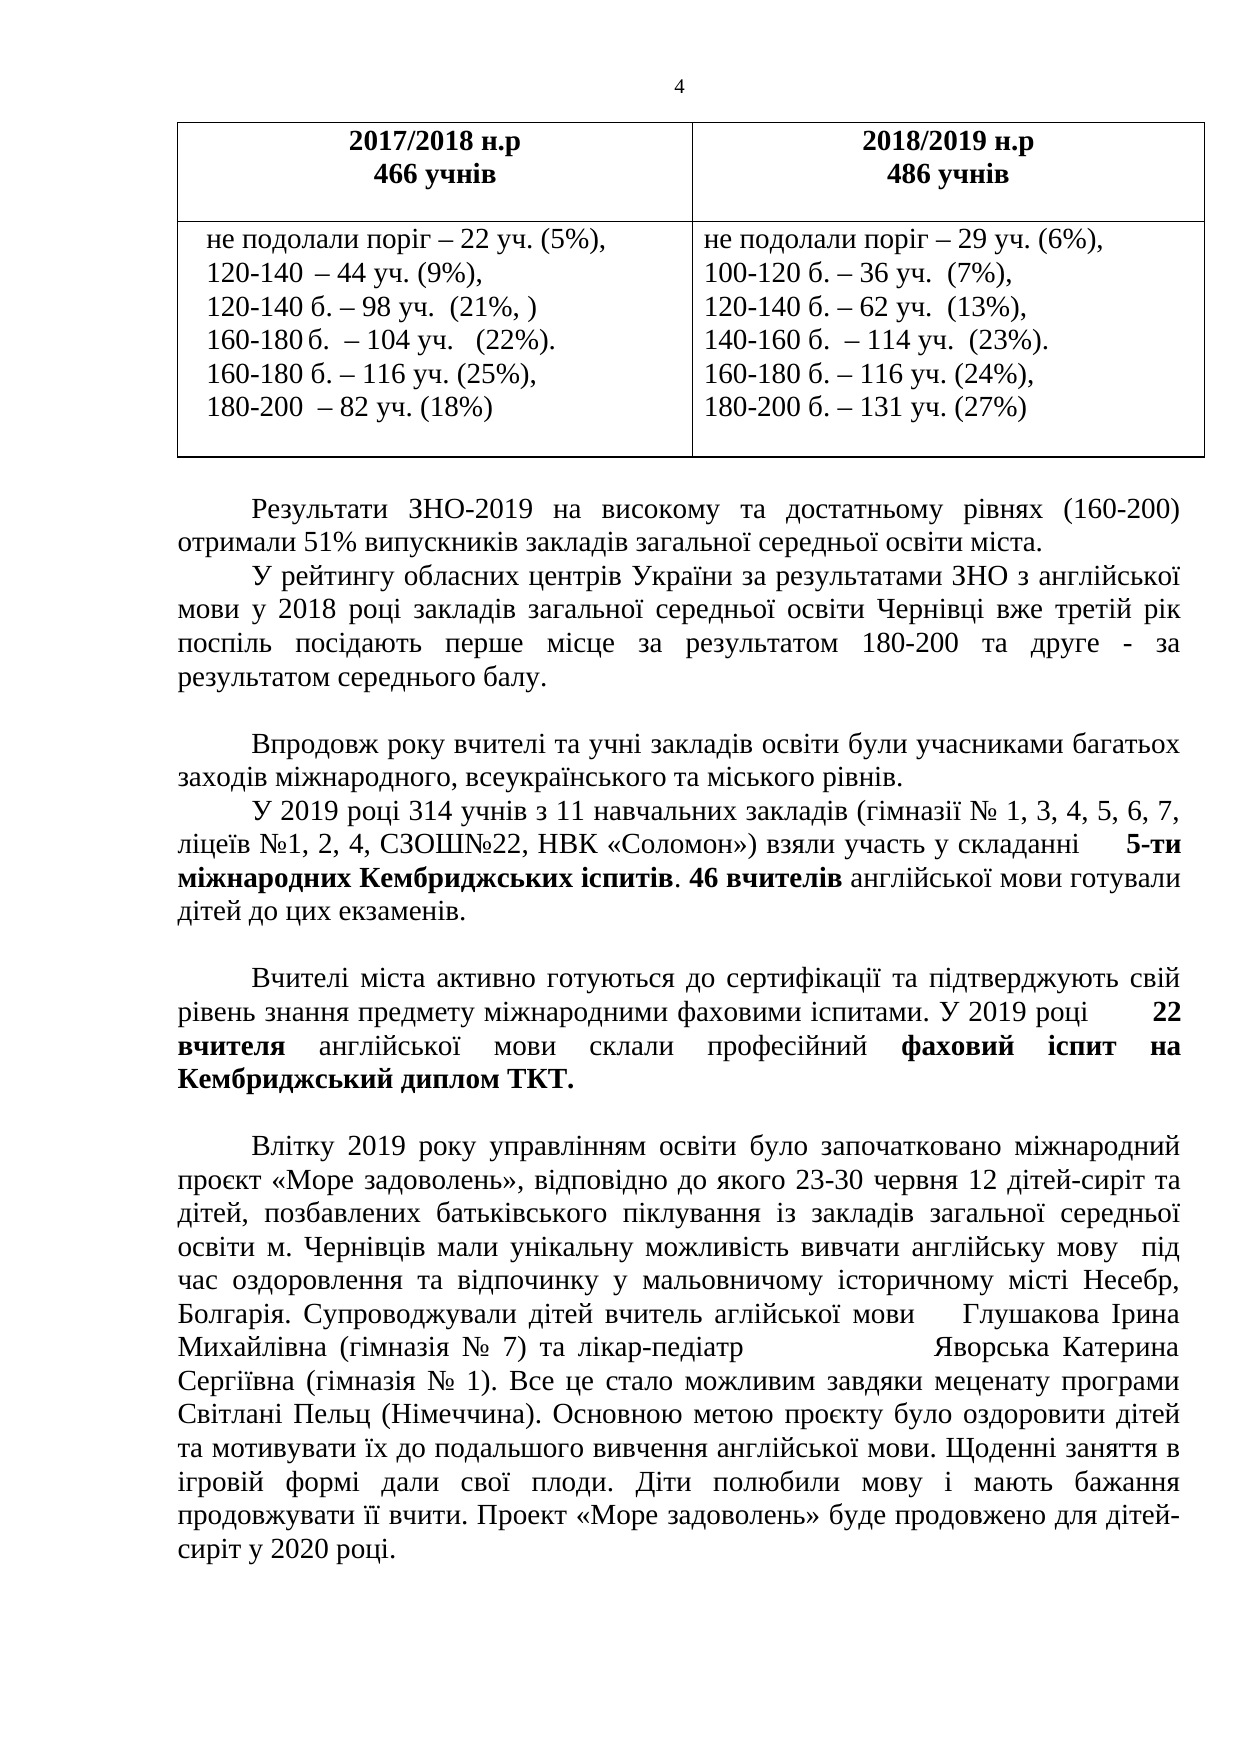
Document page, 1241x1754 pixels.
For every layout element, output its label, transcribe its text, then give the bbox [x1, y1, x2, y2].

table_header 2018/2019 н.р 486 учнів [693, 123, 1204, 221]
table_cell не подолали поріг – 29 уч. (6%), 100-120 б. – 36 уч. (7%), 120-140 б. – 62 уч. (13%), 140-160 б. – 114 уч. (23%). 160-180 б. – 116 уч. (24%), 180-200 б. – 131 уч. (27%) [693, 222, 1204, 456]
text У рейтингу обласних центрів України за результатами ЗНО з англійської мови у 2018 році закладів загальної середньої освіти Чернівці вже третій рік поспіль посідають перше місце за результатом 180-200 та друге - за результатом середнього балу. [177, 558, 1181, 692]
table_cell не подолали поріг – 22 уч. (5%), – 44 уч. (9%), 120-140 б. – 98 уч. (21%, ) б. – 104 уч. (22%). 160-180 б. – 116 уч. (25%), 180-200 – 82 уч. (18%) [178, 222, 692, 456]
text Влітку 2019 року управлінням освіти було започатковано міжнародний проєкт «Море задоволень», відповідно до якого 23-30 червня 12 дітей-сиріт та дітей, позбавлених батьківського піклування із закладів загальної середньої освіти м. Чернівців мали унікальну можливість вивчати англійську мову під час оздоровлення та відпочинку у мальовничому історичному місті Несебр, Болгарія. Супроводжували дітей вчитель аглійської мови Глушакова Ірина Михайлівна (гімназія № 7) та лікар-педіатр Яворська Катерина Сергіївна (гімназія № 1). Все це стало можливим завдяки меценату програми Світлані Пельц (Німеччина). Основною метою проєкту було оздоровити дітей та мотивувати їх до подальшого вивчення англійської мови. Щоденні заняття в ігровій формі дали свої плоди. Діти полюбили мову і мають бажання продовжувати її вчити. Проект «Море задоволень» буде продовжено для дітей-сиріт у 2020 році. [177, 1128, 1181, 1564]
text У 2019 році 314 учнів з 11 навчальних закладів (гімназії № 1, 3, 4, 5, 6, 7, ліцеїв №1, 2, 4, СЗОШ№22, НВК «Соломон») взяли участь у складанні 5-ти міжнародних Кембриджських іспитів. 46 вчителів англійської мови готували дітей до цих екзаменів. [177, 793, 1181, 927]
text Вчителі міста активно готуються до сертифікації та підтверджують свій рівень знання предмету міжнародними фаховими іспитами. У 2019 році 22 вчителя англійської мови склали професійний фаховий іспит на Кембриджський диплом ТКТ. [177, 961, 1181, 1095]
text Впродовж року вчителі та учні закладів освіти були учасниками багатьох заходів міжнародного, всеукраїнського та міського рівнів. [177, 726, 1181, 793]
text Результати ЗНО-2019 на високому та достатньому рівнях (160-200) отримали 51% випускників закладів загальної середньої освіти міста. [177, 491, 1181, 558]
table_header 2017/2018 н.р 466 учнів [178, 123, 692, 221]
